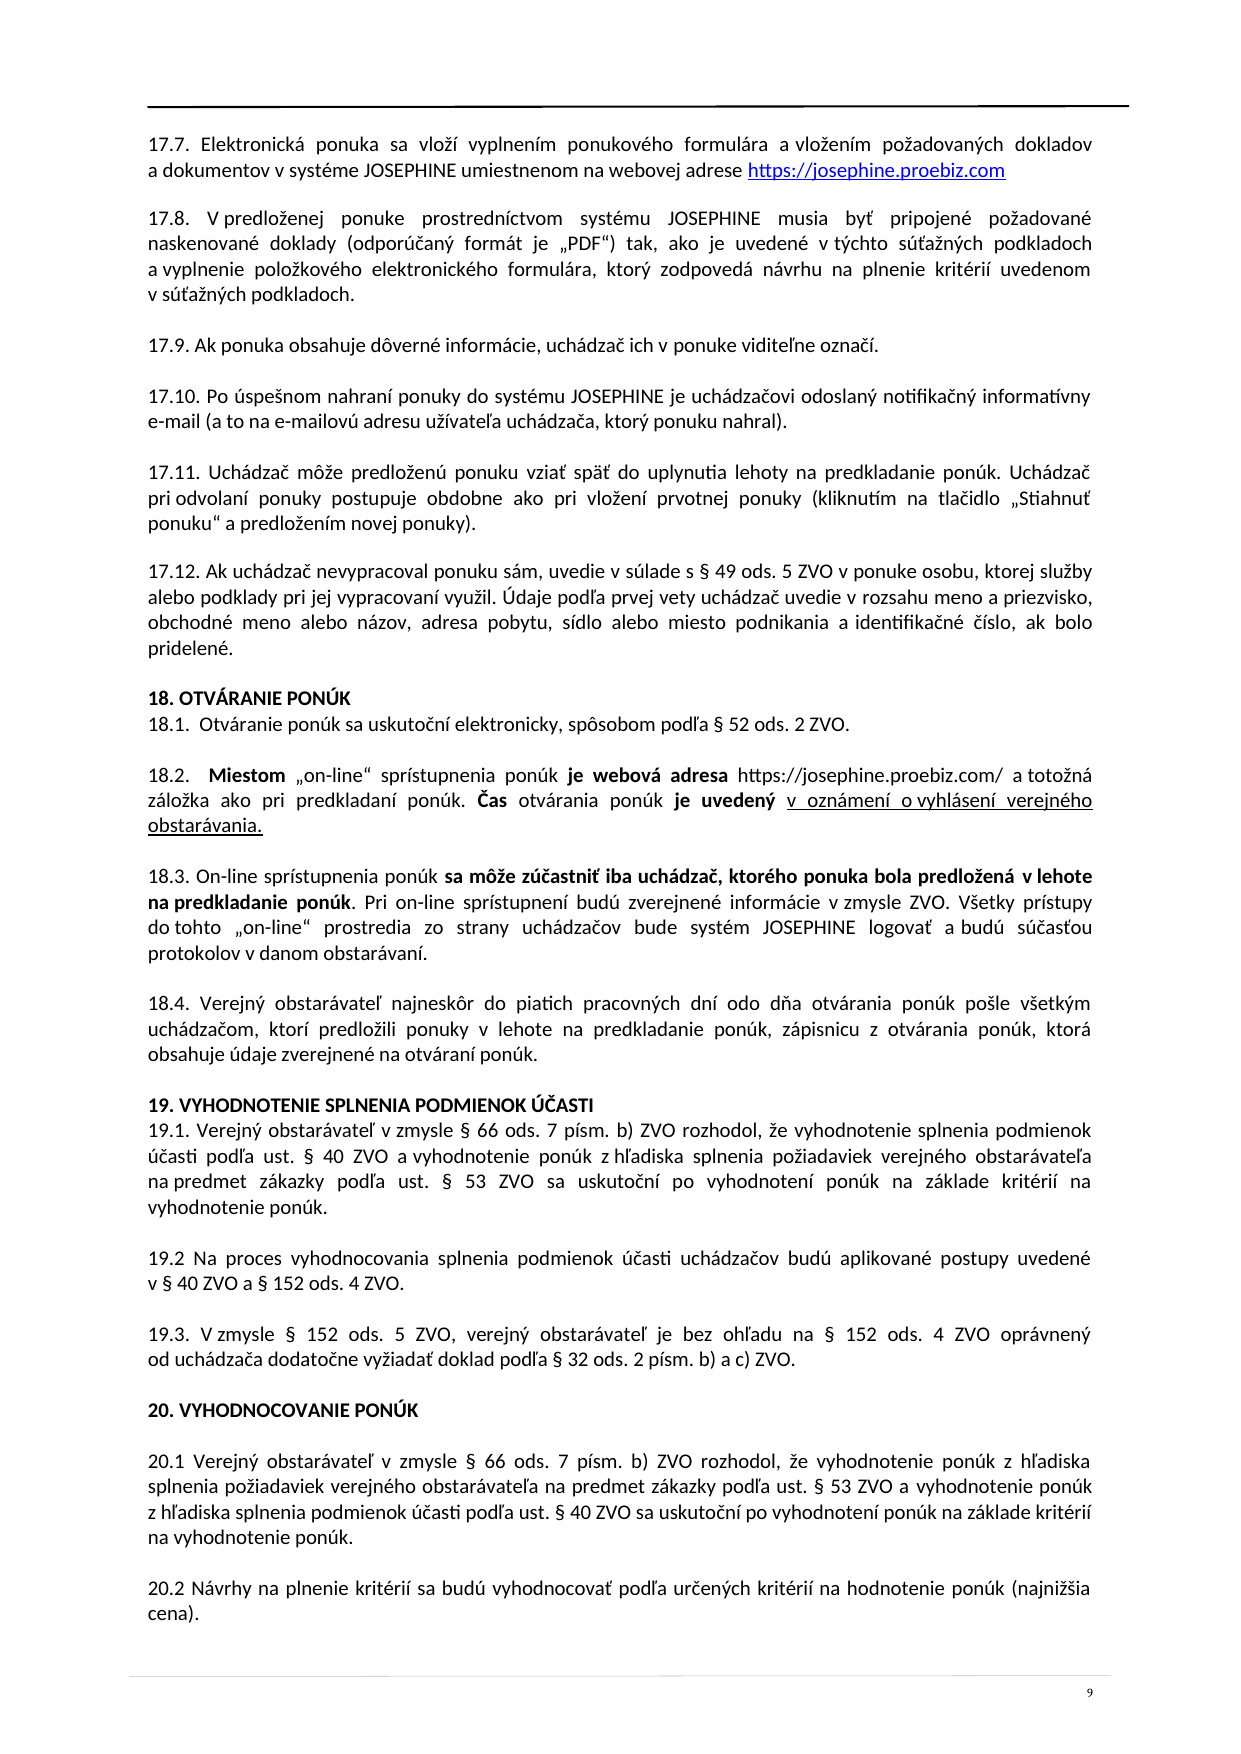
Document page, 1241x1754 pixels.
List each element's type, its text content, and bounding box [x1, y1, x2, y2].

text 17.10. Po úspešnom nahraní ponuky do systému JOSEPHINE je uchádzačovi odoslaný notifikačný informatívny e-mail (a to na e-mailovú adresu užívateľa uchádzača, ktorý ponuku nahral). [148, 383, 1092, 434]
text 17.11. Uchádzač môže predloženú ponuku vziať späť do uplynutia lehoty na predkladanie ponúk. Uchádzač pri odvolaní ponuky postupuje obdobne ako pri vložení prvotnej ponuky (kliknutím na tlačidlo „Stiahnuť ponuku“ a predložením novej ponuky). [148, 459, 1092, 536]
text 18.4. Verejný obstarávateľ najneskôr do piatich pracovných dní odo dňa otvárania ponúk pošle všetkým uchádzačom, ktorí predložili ponuky v lehote na predkladanie ponúk, zápisnicu z otvárania ponúk, ktorá obsahuje údaje zverejnené na otváraní ponúk. [148, 991, 1092, 1067]
text 19.1. Verejný obstarávateľ v zmysle § 66 ods. 7 písm. b) ZVO rozhodol, že vyhodnotenie splnenia podmienok účasti podľa ust. § 40 ZVO a vyhodnotenie ponúk z hľadiska splnenia požiadaviek verejného obstarávateľa na predmet zákazky podľa ust. § 53 ZVO sa uskutoční po vyhodnotení ponúk na základe kritérií na vyhodnotenie ponúk. [148, 1118, 1092, 1219]
text 17.8. V predloženej ponuke prostredníctvom systému JOSEPHINE musia byť pripojené požadované naskenované doklady (odporúčaný formát je „PDF“) tak, ako je uvedené v týchto súťažných podkladoch a vyplnenie položkového elektronického formulára, ktorý zodpovedá návrhu na plnenie kritérií uvedenom v súťažných podkladoch. [148, 205, 1092, 307]
text 18.1. Otváranie ponúk sa uskutoční elektronicky, spôsobom podľa § 52 ods. 2 ZVO. [148, 711, 1092, 736]
text 17.7. Elektronická ponuka sa vloží vyplnením ponukového formulára a vložením požadovaných dokladov a dokumentov v systéme JOSEPHINE umiestnenom na webovej adrese https://josephine.proebiz.com [148, 131, 1092, 182]
text 17.12. Ak uchádzač nevypracoval ponuku sám, uvedie v súlade s § 49 ods. 5 ZVO v ponuke osobu, ktorej služby alebo podklady pri jej vypracovaní využil. Údaje podľa prvej vety uchádzač uvedie v rozsahu meno a priezvisko, obchodné meno alebo názov, adresa pobytu, sídlo alebo miesto podnikania a identifikačné číslo, ak bolo pridelené. [148, 558, 1092, 660]
text 18. OTVÁRANIE PONÚK [148, 686, 1092, 711]
text 20.1 Verejný obstarávateľ v zmysle § 66 ods. 7 písm. b) ZVO rozhodol, že vyhodnotenie ponúk z hľadiska splnenia požiadaviek verejného obstarávateľa na predmet zákazky podľa ust. § 53 ZVO a vyhodnotenie ponúk z hľadiska splnenia podmienok účasti podľa ust. § 40 ZVO sa uskutoční po vyhodnotení ponúk na základe kritérií na vyhodnotenie ponúk. [148, 1448, 1092, 1550]
text 18.2. Miestom „on-line“ sprístupnenia ponúk je webová adresa https://josephine.proebiz.com/ a totožná záložka ako pri predkladaní ponúk. Čas otvárania ponúk je uvedený v oznámení o vyhlásení verejného obstarávania. [148, 762, 1092, 838]
text 19.2 Na proces vyhodnocovania splnenia podmienok účasti uchádzačov budú aplikované postupy uvedené v § 40 ZVO a § 152 ods. 4 ZVO. [148, 1245, 1092, 1296]
text 19. VYHODNOTENIE SPLNENIA PODMIENOK ÚČASTI [148, 1092, 1092, 1118]
text 17.9. Ak ponuka obsahuje dôverné informácie, uchádzač ich v ponuke viditeľne označí. [148, 332, 1092, 358]
text 19.3. V zmysle § 152 ods. 5 ZVO, verejný obstarávateľ je bez ohľadu na § 152 ods. 4 ZVO oprávnený od uchádzača dodatočne vyžiadať doklad podľa § 32 ods. 2 písm. b) a c) ZVO. [148, 1321, 1092, 1372]
text 20. VYHODNOCOVANIE PONÚK [148, 1397, 1092, 1423]
text 20.2 Návrhy na plnenie kritérií sa budú vyhodnocovať podľa určených kritérií na hodnotenie ponúk (najnižšia cena). [148, 1575, 1092, 1626]
text 18.3. On-line sprístupnenia ponúk sa môže zúčastniť iba uchádzač, ktorého ponuka bola predložená v lehote na predkladanie ponúk. Pri on-line sprístupnení budú zverejnené informácie v zmysle ZVO. Všetky prístupy do tohto „on-line“ prostredia zo strany uchádzačov bude systém JOSEPHINE logovať a budú súčasťou protokolov v danom obstarávaní. [148, 863, 1092, 965]
